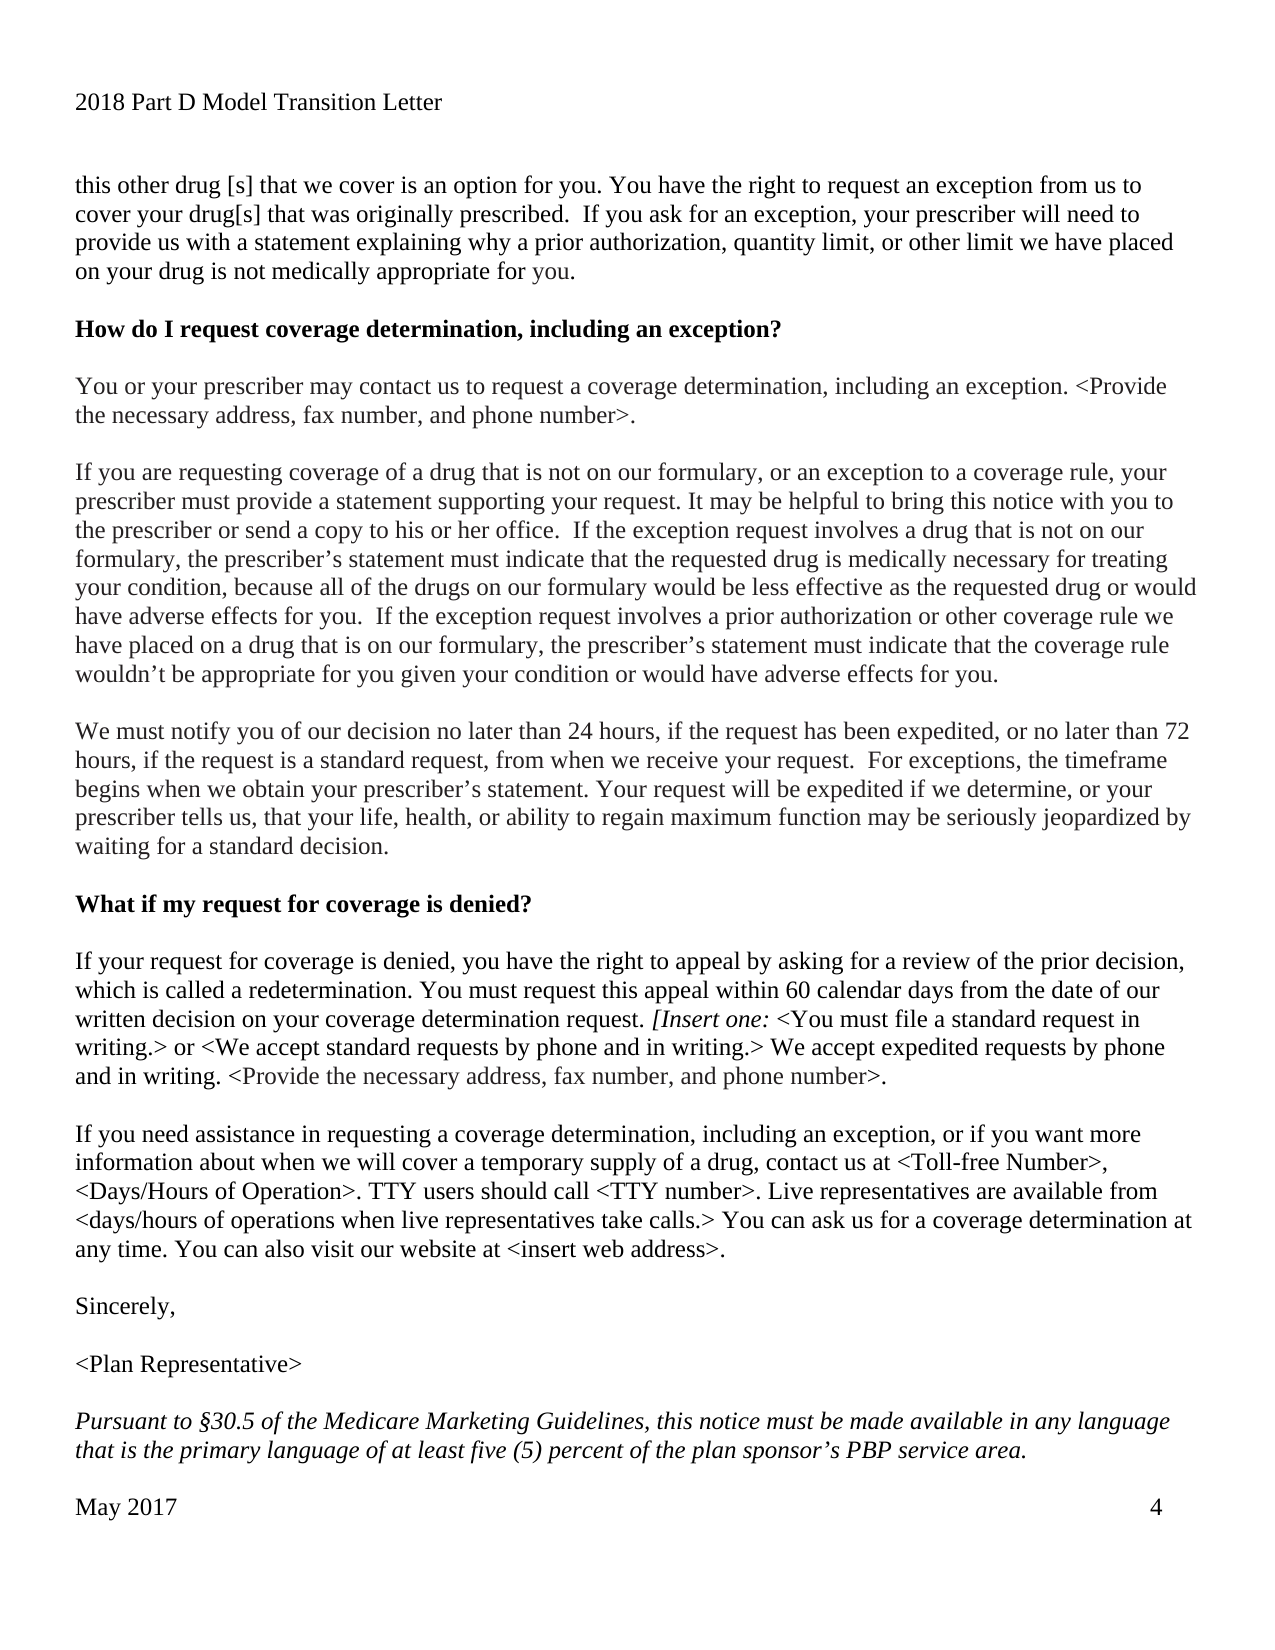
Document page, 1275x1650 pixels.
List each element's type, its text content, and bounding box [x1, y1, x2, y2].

text If your request for coverage is denied, you have the right to appeal by asking for a review of the prior decision, which is called a redetermination. You must request this appeal within 60 calendar days from the date of our written decision on your coverage determination request. [Insert one: <You must file a standard request in writing.> or <We accept standard requests by phone and in writing.> We accept expedited requests by phone and in writing. <Provide the necessary address, fax number, and phone number>. [75, 946, 1200, 1090]
text <Plan Representative> [75, 1349, 1200, 1377]
text What if my request for coverage is denied? [75, 889, 1200, 917]
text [75, 170, 1200, 285]
text We must notify you of our decision no later than 24 hours, if the request has been expedited, or no later than 72 hours, if the request is a standard request, from when we receive your request. For exceptions, the timeframe begins when we obtain your prescriber’s statement. Your request will be expedited if we determine, or your prescriber tells us, that your life, health, or ability to regain maximum function may be seriously jeopardized by waiting for a standard decision. [75, 716, 1200, 860]
text Sincerely, [75, 1291, 1200, 1320]
text If you need assistance in requesting a coverage determination, including an exception, or if you want more information about when we will cover a temporary supply of a drug, contact us at <Toll-free Number>, <Days/Hours of Operation>. TTY users should call <TTY number>. Live representatives are available from <days/hours of operations when live representatives take calls.> You can ask us for a coverage determination at any time. You can also visit our website at <insert web address>. [75, 1119, 1200, 1262]
text You or your prescriber may contact us to request a coverage determination, including an exception. <Provide the necessary address, fax number, and phone number>. [75, 371, 1200, 429]
text If you are requesting coverage of a drug that is not on our formulary, or an exception to a coverage rule, your prescriber must provide a statement supporting your request. It may be helpful to bring this notice with you to the prescriber or send a copy to his or her office. If the exception request involves a drug that is not on our formulary, the prescriber’s statement must indicate that the requested drug is medically necessary for treating your condition, because all of the drugs on our formulary would be less effective as the requested drug or would have adverse effects for you. If the exception request involves a prior authorization or other coverage rule we have placed on a drug that is on our formulary, the prescriber’s statement must indicate that the coverage rule wouldn’t be appropriate for you given your condition or would have adverse effects for you. [75, 457, 1200, 687]
text Pursuant to §30.5 of the Medicare Marketing Guidelines, this notice must be made available in any language that is the primary language of at least five (5) percent of the plan sponsor’s PBP service area. [75, 1406, 1200, 1464]
text How do I request coverage determination, including an exception? [75, 314, 1200, 342]
